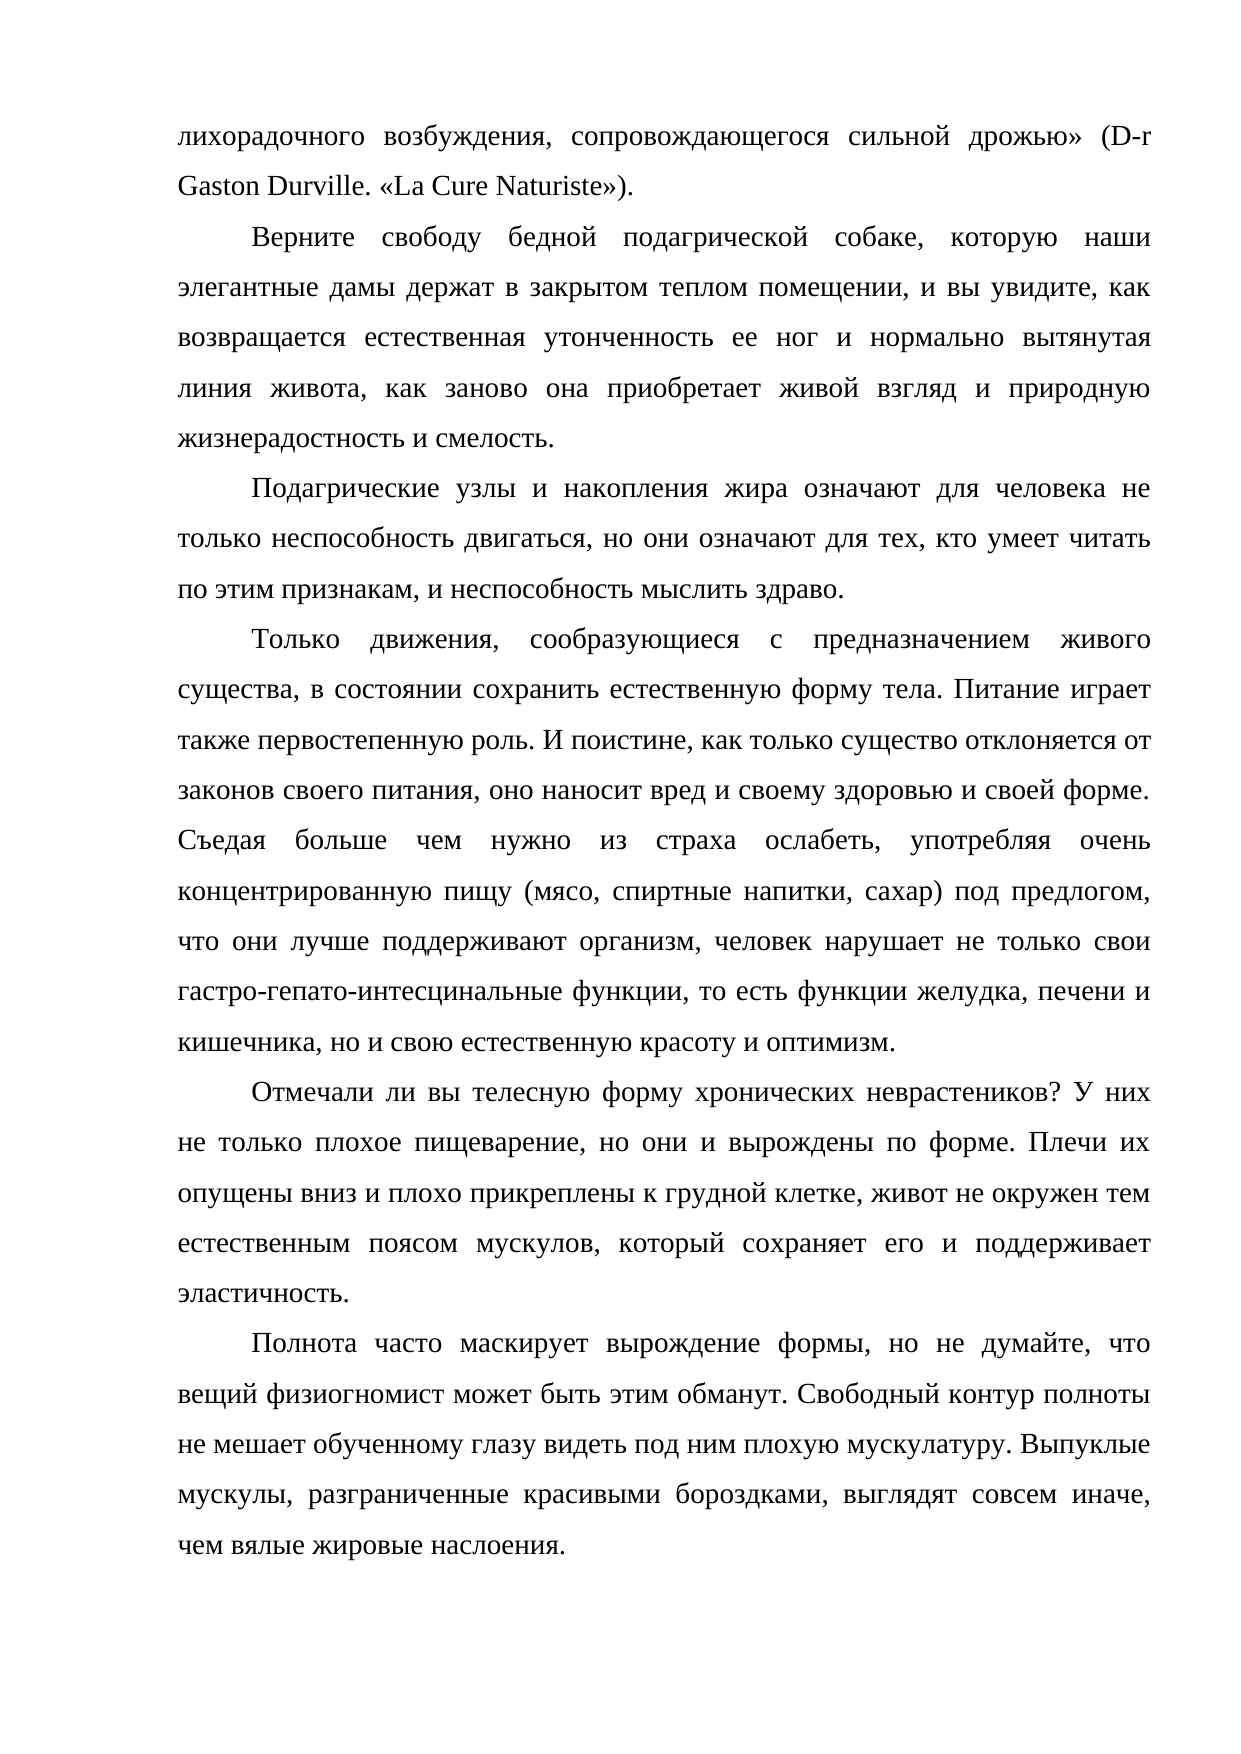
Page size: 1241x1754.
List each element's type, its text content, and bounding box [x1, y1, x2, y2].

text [177, 118, 1152, 202]
text Только движения, сообразующиеся с предназначением живого существа, в состоянии сохранить естественную форму тела. Питание играет также первостепенную роль. И поистине, как только существо отклоняется от законов своего питания, оно наносит вред и своему здоровью и своей форме. Съедая больше чем нужно из страха ослабеть, употребляя очень концентрированную пищу (мясо, спиртные напитки, сахар) под предлогом, что они лучше поддерживают организм, человек нарушает не только свои гастро-гепато-интесцинальные функции, то есть функции желудка, печени и кишечника, но и свою естественную красоту и оптимизм. [177, 621, 1152, 1057]
text Полнота часто маскирует вырождение формы, но не думайте, что вещий физиогномист может быть этим обманут. Свободный контур полноты не мешает обученному глазу видеть под ним плохую мускулатуру. Выпуклые мускулы, разграниченные красивыми бороздками, выглядят совсем иначе, чем вялые жировые наслоения. [177, 1326, 1152, 1560]
text Подагрические узлы и накопления жира означают для человека не только неспособность двигаться, но они означают для тех, кто умеет читать по этим признакам, и неспособность мыслить здраво. [177, 470, 1152, 604]
text Отмечали ли вы телесную форму хронических неврастеников? У них не только плохое пищеварение, но они и вырождены по форме. Плечи их опущены вниз и плохо прикреплены к грудной клетке, живот не окружен тем естественным поясом мускулов, который сохраняет его и поддерживает эластичность. [177, 1074, 1152, 1309]
text Верните свободу бедной подагрической собаке, которую наши элегантные дамы держат в закрытом теплом помещении, и вы увидите, как возвращается естественная утонченность ее ног и нормально вытянутая линия живота, как заново она приобретает живой взгляд и природную жизнерадостность и смелость. [177, 219, 1152, 453]
